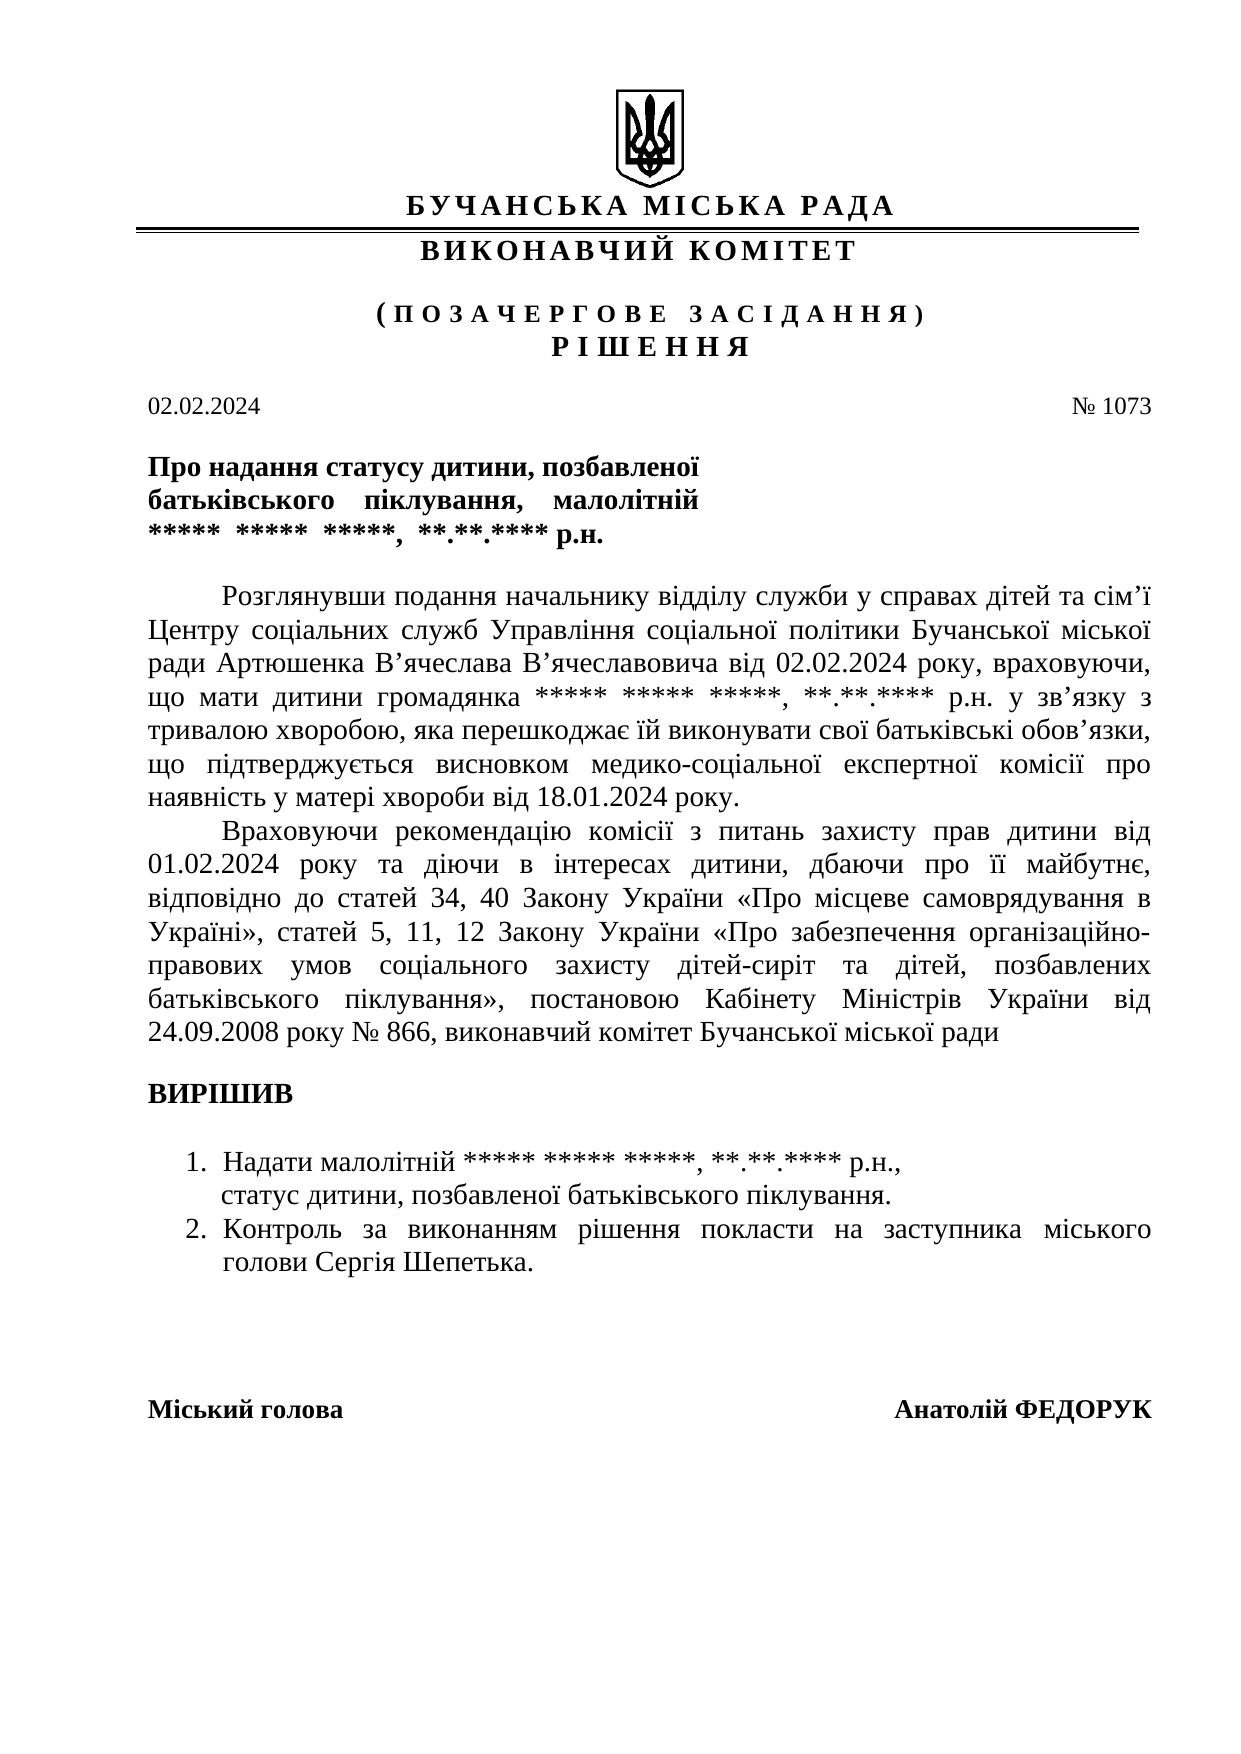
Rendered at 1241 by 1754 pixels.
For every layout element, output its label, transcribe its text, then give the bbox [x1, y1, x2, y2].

list Надати малолітній ***** ***** *****, **.**.**** р.н., [185, 1144, 1152, 1177]
table_header Анатолій ФЕДОРУК [650, 1393, 1163, 1424]
text (ПОЗАЧЕРГОВЕ ЗАСІДАННЯ) [148, 296, 1152, 329]
table_header ВИКОНАВЧИЙ КОМІТЕТ [136, 233, 1139, 296]
text статус дитини, позбавленої батьківського піклування. [148, 1177, 1152, 1211]
text РІШЕННЯ [148, 329, 1152, 363]
picture [614, 88, 686, 189]
text ***** ***** *****, **.**.**** р.н. [148, 516, 886, 549]
table_header Міський голова [136, 1393, 649, 1424]
text Про надання статусу дитини, позбавленої [148, 449, 886, 482]
text Розглянувши подання начальнику відділу служби у справах дітей та сім’ї Центру соціальних служб Управління соціальної політики Бучанської міської ради Артюшенка В’ячеслава В’ячеславовича від 02.02.2024 року, враховуючи, що мати дитини громадянка ***** ***** *****, **.**.**** р.н. у зв’язку з тривалою хворобою, яка перешкоджає їй виконувати свої батьківські обов’язки, що підтверджується висновком медико-соціальної експертної комісії про наявність у матері хвороби від 18.01.2024 року. [148, 779, 1152, 813]
list Контроль за виконанням рішення покласти на заступника міського голови Сергія Шепетька. [185, 1211, 1152, 1278]
table_header № 1073 [650, 391, 1163, 420]
text батьківського піклування, малолітній [148, 482, 886, 516]
text Розглянувши подання начальнику відділу служби у справах дітей та сім’ї Центру соціальних служб Управління соціальної політики Бучанської міської ради Артюшенка В’ячеслава В’ячеславовича від 02.02.2024 року, враховуючи, що мати дитини громадянка ***** ***** *****, **.**.**** р.н. у зв’язку з тривалою хворобою, яка перешкоджає їй виконувати свої батьківські обов’язки, що підтверджується висновком медико-соціальної експертної комісії про наявність у матері хвороби від 18.01.2024 року. [148, 578, 1152, 713]
text БУЧАНСЬКА МІСЬКА РАДА [148, 188, 1152, 222]
text ВИРІШИВ [148, 1077, 1152, 1110]
text Враховуючи рекомендацію комісії з питань захисту прав дитини від 01.02.2024 року та діючи в інтересах дитини, дбаючи про її майбутнє, відповідно до статей 34, 40 Закону України «Про місцеве самоврядування в Україні», статей 5, 11, 12 Закону України «Про забезпечення організаційно-правових умов соціального захисту дітей-сиріт та дітей, позбавлених батьківського піклування», постановою Кабінету Міністрів України від 24.09.2008 року № 866, виконавчий комітет Бучанської міської ради [148, 813, 1152, 1048]
table_header 02.02.2024 [136, 391, 649, 420]
